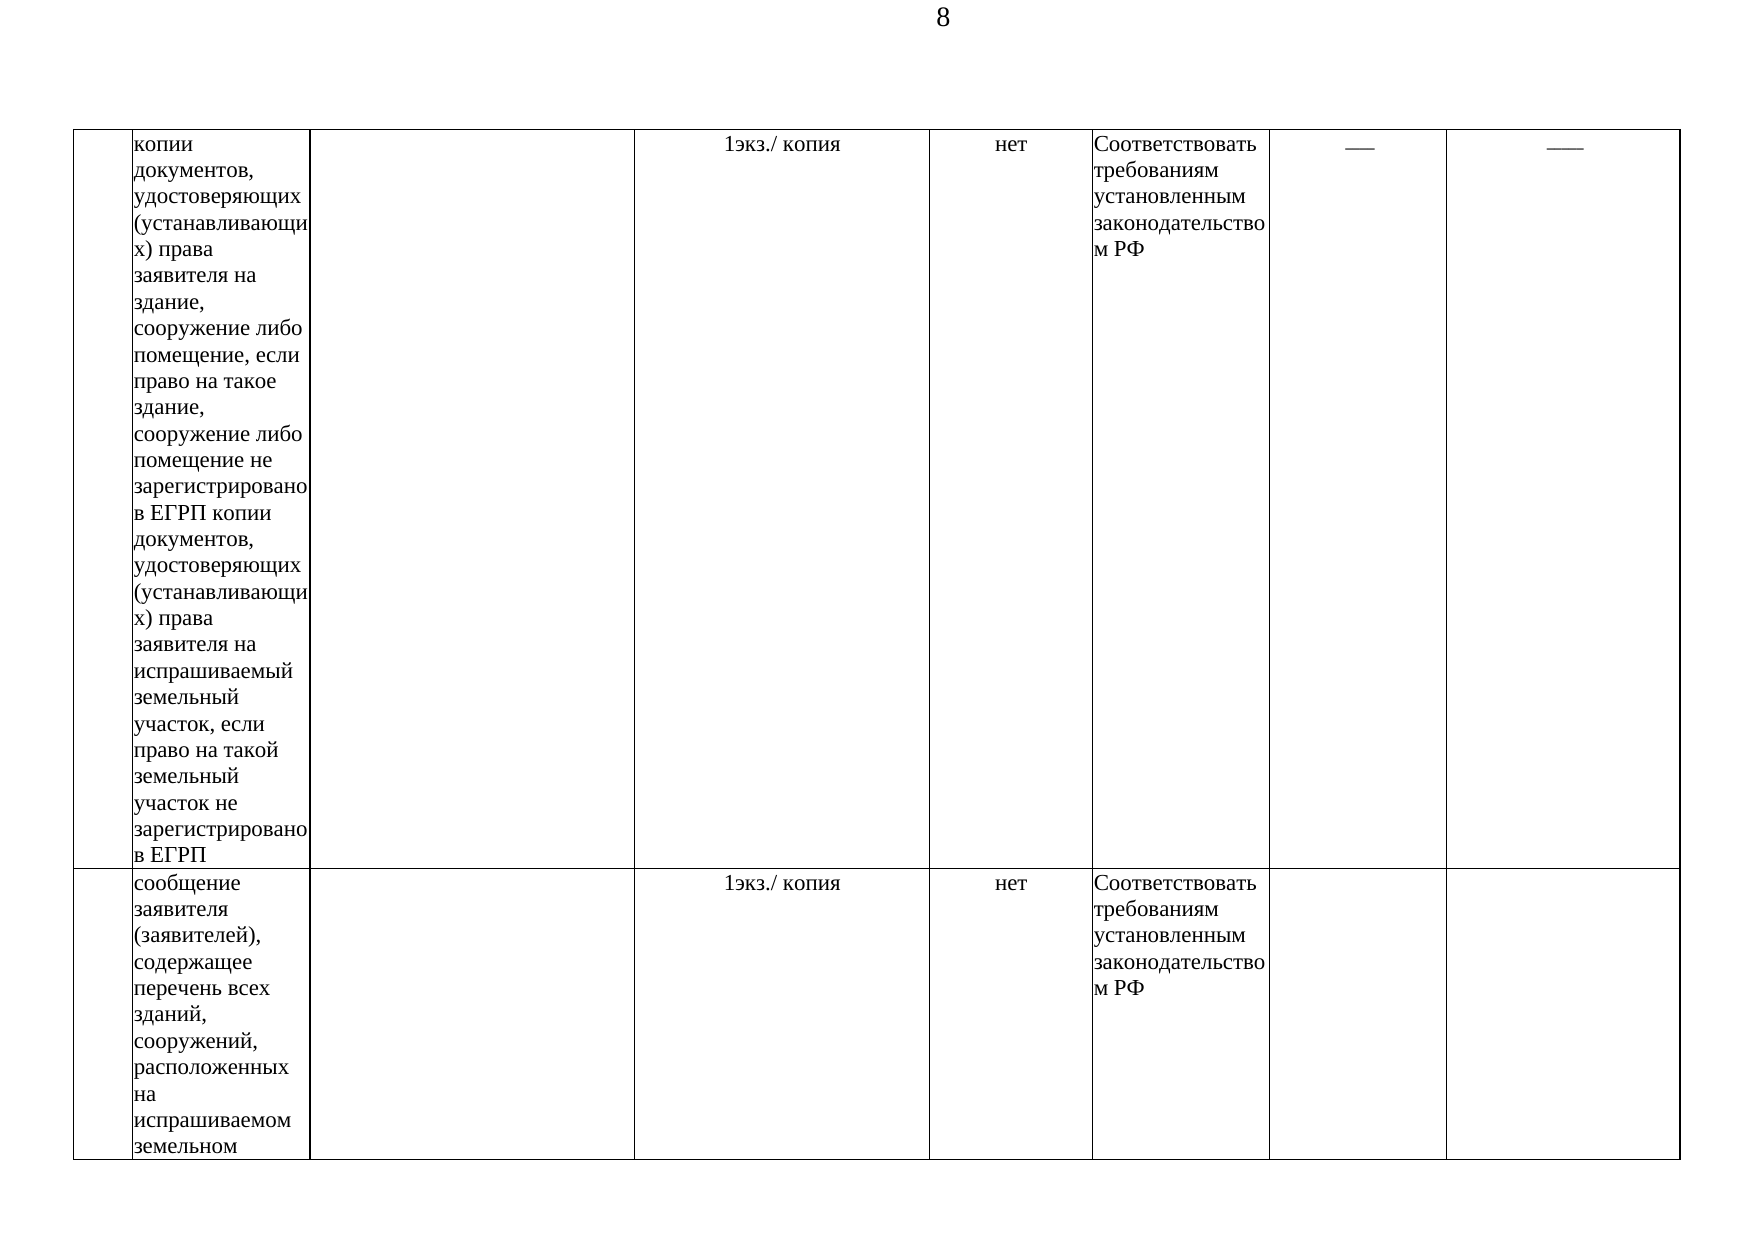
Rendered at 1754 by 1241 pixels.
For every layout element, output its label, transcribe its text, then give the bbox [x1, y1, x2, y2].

table_cell [311, 130, 634, 868]
table_cell _____ [1447, 130, 1679, 868]
table_cell [1270, 869, 1446, 1159]
table_cell нет [930, 130, 1092, 868]
table_cell Соответствовать требованиям установленным законодательством РФ [1093, 130, 1269, 868]
table_cell 1экз./ копия [635, 130, 929, 868]
table_cell [74, 130, 132, 868]
table_cell копии документов, удостоверяющих (устанавливающих) права заявителя на здание, сооружение либо помещение, если право на такое здание, сооружение либо помещение не зарегистрировано в ЕГРП копии документов, удостоверяющих (устанавливающих) права заявителя на испрашиваемый земельный участок, если право на такой земельный участок не зарегистрировано в ЕГРП [133, 130, 309, 868]
table_cell 1экз./ копия [635, 869, 929, 1159]
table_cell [133, 869, 309, 1159]
table_cell [74, 869, 132, 1159]
table_cell [1447, 869, 1679, 1159]
table_cell [311, 869, 634, 1159]
table_cell нет [930, 869, 1092, 1159]
table_cell ____ [1270, 130, 1446, 868]
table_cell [1093, 869, 1269, 1159]
